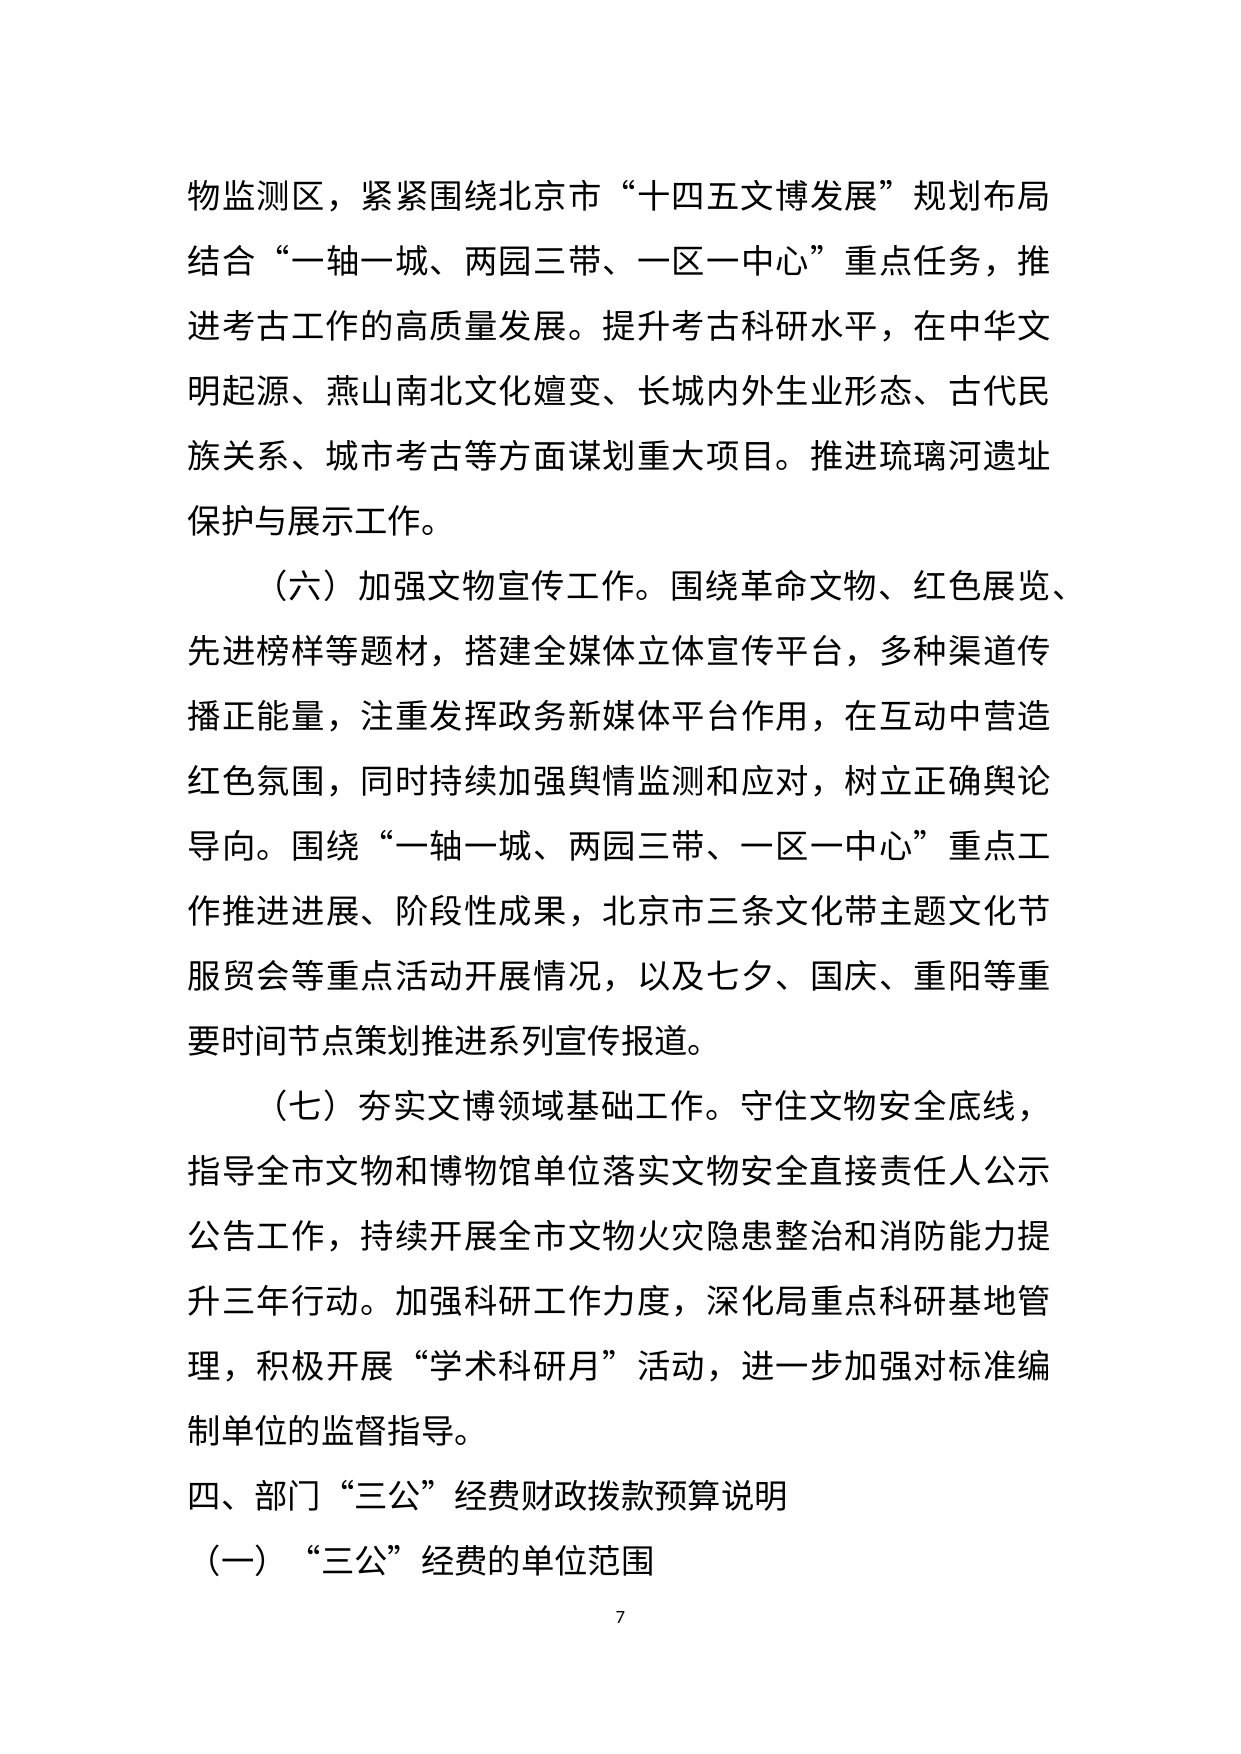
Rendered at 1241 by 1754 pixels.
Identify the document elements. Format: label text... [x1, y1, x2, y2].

text （六）加强文物宣传工作。围绕革命文物、红色展览、先进榜样等题材，搭建全媒体立体宣传平台，多种渠道传播正能量，注重发挥政务新媒体平台作用，在互动中营造红色氛围，同时持续加强舆情监测和应对，树立正确舆论导向。围绕“一轴一城、两园三带、一区一中心”重点工作推进进展、阶段性成果，北京市三条文化带主题文化节、服贸会等重点活动开展情况，以及七夕、国庆、重阳等重要时间节点策划推进系列宣传报道。 [187, 552, 1053, 1072]
text （七）夯实文博领域基础工作。守住文物安全底线，指导全市文物和博物馆单位落实文物安全直接责任人公示公告工作，持续开展全市文物火灾隐患整治和消防能力提升三年行动。加强科研工作力度，深化局重点科研基地管理，积极开展“学术科研月”活动，进一步加强对标准编制单位的监督指导。 [187, 1072, 1053, 1462]
text （一）“三公”经费的单位范围 [187, 1527, 1053, 1592]
text 四、部门“三公”经费财政拨款预算说明 [187, 1462, 1053, 1527]
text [187, 162, 1053, 552]
